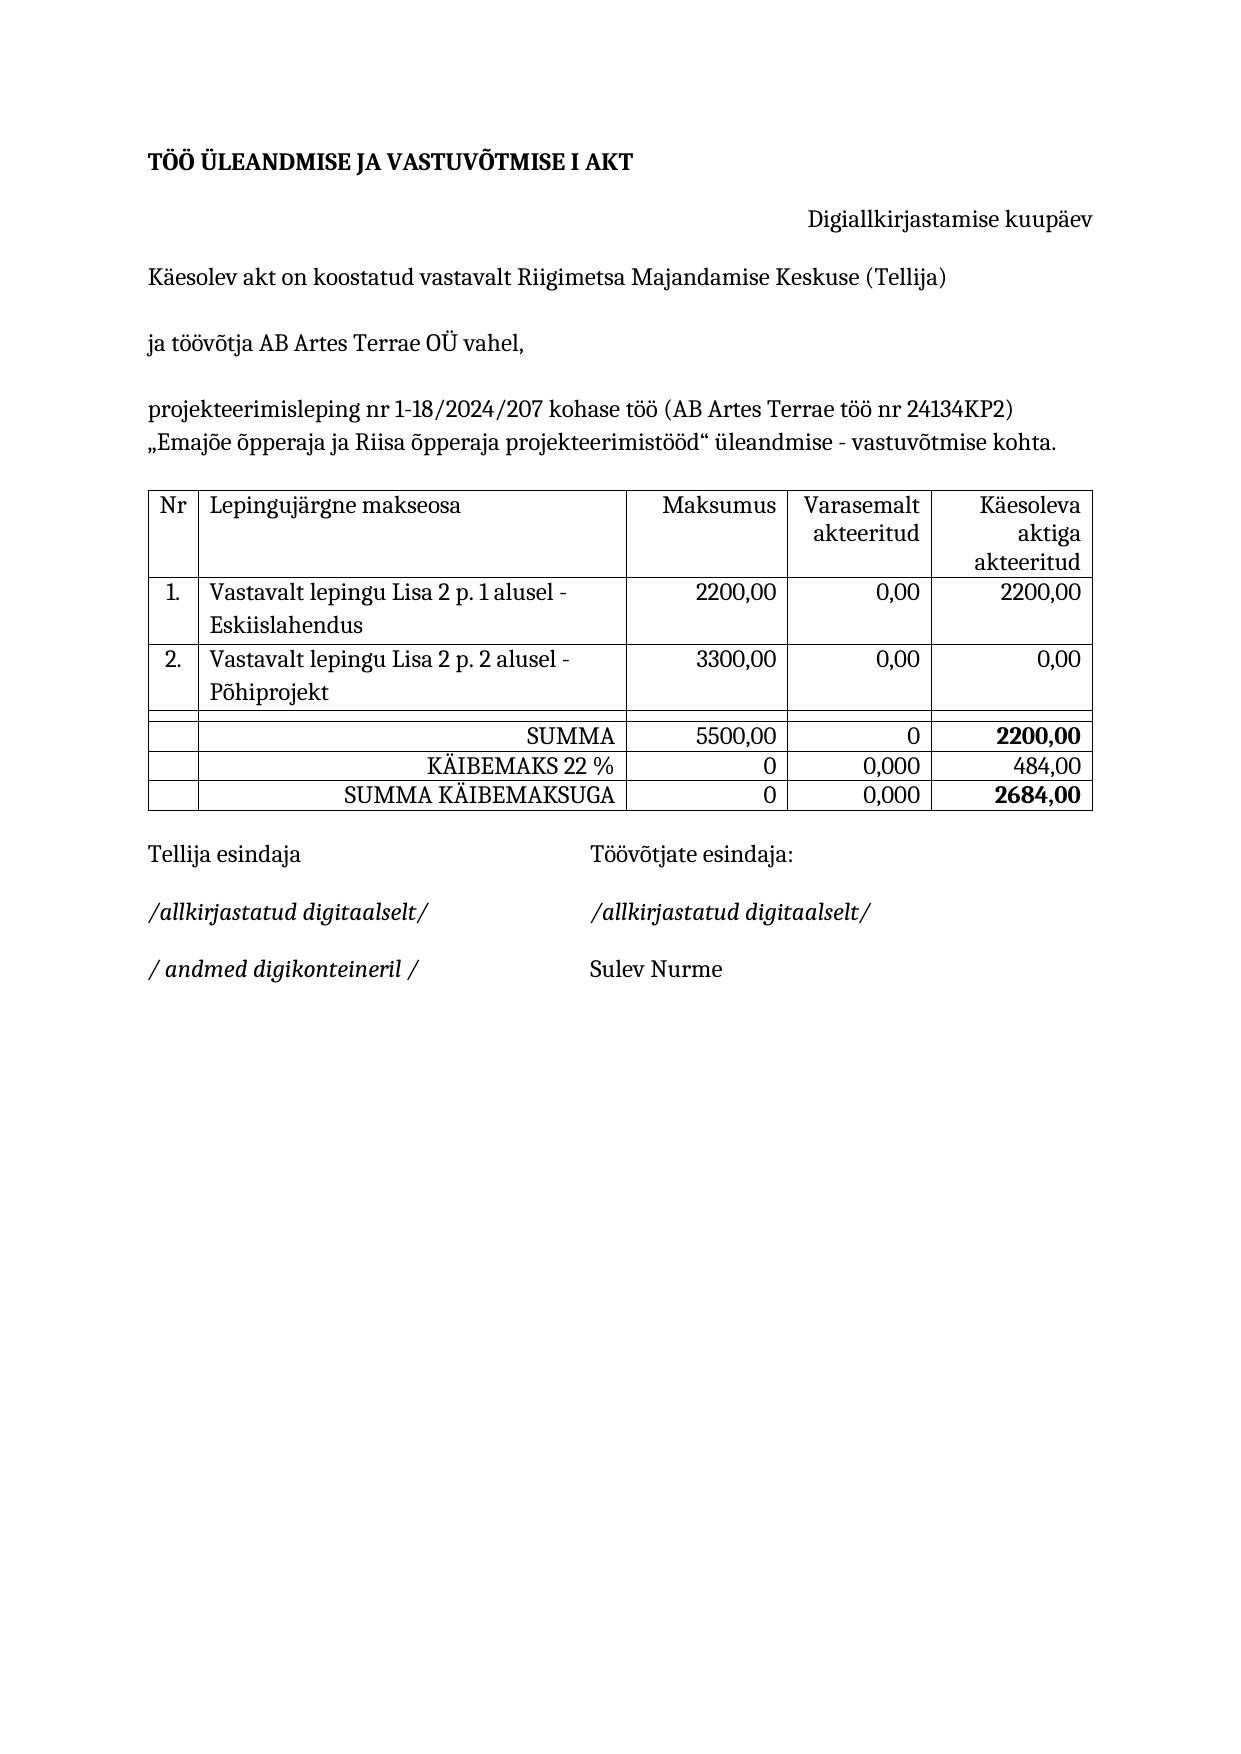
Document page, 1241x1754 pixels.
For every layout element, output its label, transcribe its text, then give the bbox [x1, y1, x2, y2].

table_cell [932, 711, 1092, 721]
table_cell [199, 711, 626, 721]
table_cell Vastavalt lepingu Lisa 2 p. 1 alusel - Eskiislahendus [199, 578, 626, 643]
table_cell 0,00 [788, 722, 931, 751]
table_header Varasemalt akteeritud [788, 491, 931, 577]
text Digiallkirjastamise kuupäev [148, 205, 1093, 234]
table_cell 0,00 [788, 752, 931, 780]
table_header Maksumus [627, 491, 787, 577]
table_cell [149, 722, 198, 751]
table_cell 3300,00 [627, 645, 787, 710]
table_cell 1. [149, 578, 198, 643]
table_cell 1210,00 [627, 752, 787, 780]
table_cell SUMMA [199, 722, 626, 751]
table_header Lepingujärgne makseosa [199, 491, 626, 577]
table_cell SUMMA KÄIBEMAKSUGA [199, 781, 626, 810]
table_cell [627, 711, 787, 721]
table_cell 2200,00 [932, 578, 1092, 643]
table_cell 484,00 [932, 752, 1092, 780]
text Käesolev akt on koostatud vastavalt Riigimetsa Majandamise Keskuse (Tellija) [148, 263, 1093, 291]
table_cell 6710,00 [627, 781, 787, 810]
table_cell KÄIBEMAKS 22 % [199, 752, 626, 780]
text projekteerimisleping nr 1-18/2024/207 kohase töö (AB Artes Terrae töö nr 24134KP2) „Emajõe õpperaja ja Riisa õpperaja projekteerimistööd“ üleandmise - vastuvõtmise kohta. [148, 395, 1093, 456]
table_header Käesoleva aktiga akteeritud [932, 491, 1092, 577]
table_cell 0,00 [788, 781, 931, 810]
table_cell [788, 711, 931, 721]
text Tellija esindaja Töövõtjate esindaja: [148, 840, 1093, 869]
table_header Nr [149, 491, 198, 577]
table_cell 2. [149, 645, 198, 710]
table_cell 2684,00 [932, 781, 1092, 810]
table_cell Vastavalt lepingu Lisa 2 p. 2 alusel - Põhiprojekt [199, 645, 626, 710]
table_cell 2200,00 [627, 578, 787, 643]
table_cell 2200,00 [932, 722, 1092, 751]
table_cell [149, 781, 198, 810]
table_cell [149, 711, 198, 721]
table_cell [149, 752, 198, 780]
text / andmed digikonteineril / Sulev Nurme [148, 955, 1093, 984]
table_cell 0,00 [788, 578, 931, 643]
text TÖÖ ÜLEANDMISE JA VASTUVÕTMISE I AKT [148, 148, 1093, 176]
table_cell 0,00 [932, 645, 1092, 710]
text ja töövõtja AB Artes Terrae OÜ vahel, [148, 329, 1093, 357]
table_cell 5500,00 [627, 722, 787, 751]
text /allkirjastatud digitaalselt/ /allkirjastatud digitaalselt/ [148, 897, 1093, 926]
table_cell 0,00 [788, 645, 931, 710]
